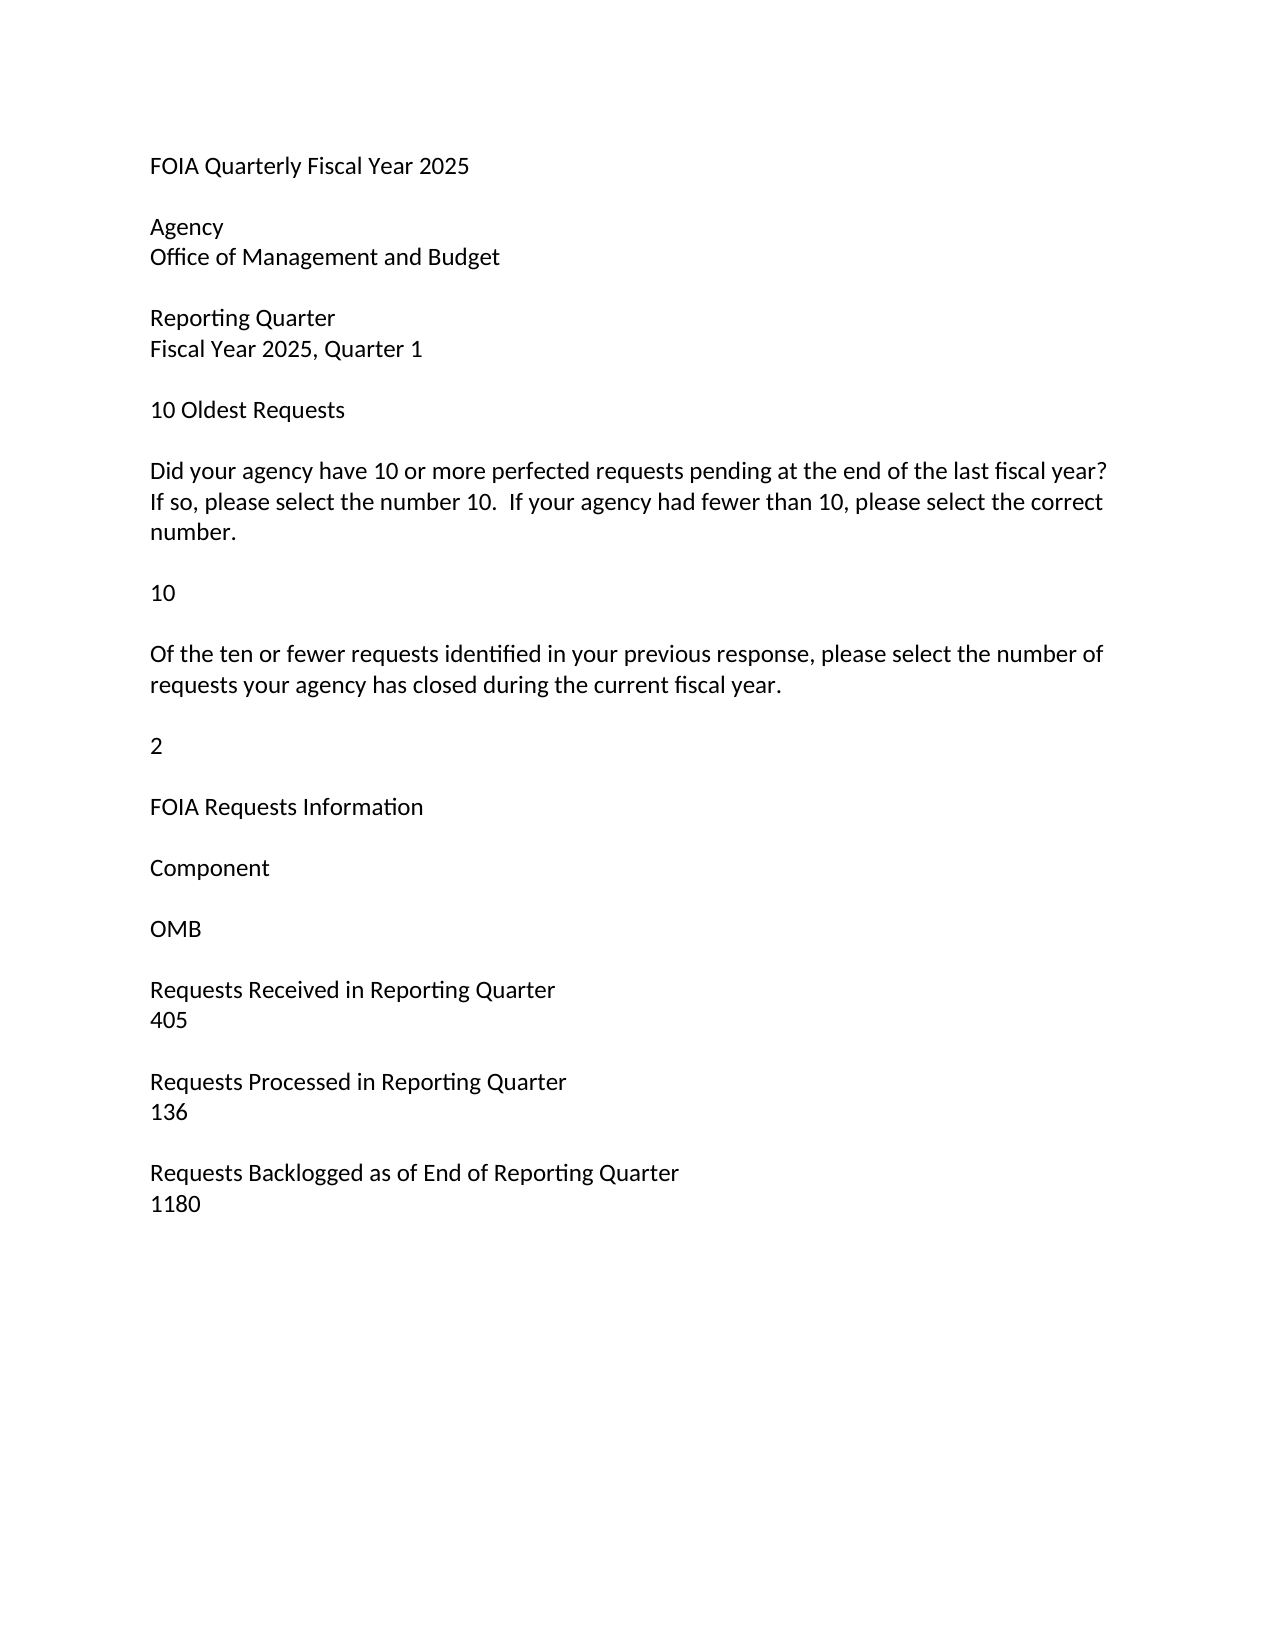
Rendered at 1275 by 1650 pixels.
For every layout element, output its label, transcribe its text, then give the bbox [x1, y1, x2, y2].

text OMB [150, 913, 1125, 943]
text FOIA Requests Information [150, 791, 1125, 821]
text Office of Management and Budget [150, 242, 1125, 272]
text Component [150, 852, 1125, 882]
text Agency [150, 211, 1125, 242]
text Fiscal Year 2025, Quarter 1 [150, 333, 1125, 364]
text Of the ten or fewer requests identified in your previous response, please select the number of requests your agency has closed during the current fiscal year. [150, 638, 1125, 699]
text 405 [150, 1004, 1125, 1035]
text Requests Received in Reporting Quarter [150, 974, 1125, 1004]
text Reporting Quarter [150, 303, 1125, 333]
text Requests Processed in Reporting Quarter [150, 1066, 1125, 1096]
text 2 [150, 730, 1125, 760]
text FOIA Quarterly Fiscal Year 2025 [150, 150, 1125, 181]
text Did your agency have 10 or more perfected requests pending at the end of the last fiscal year? If so, please select the number 10. If your agency had fewer than 10, please select the correct number. [150, 455, 1125, 547]
text 136 [150, 1096, 1125, 1127]
text 10 Oldest Requests [150, 394, 1125, 425]
text 10 [150, 577, 1125, 608]
text Requests Backlogged as of End of Reporting Quarter [150, 1157, 1125, 1188]
text 1180 [150, 1188, 1125, 1218]
